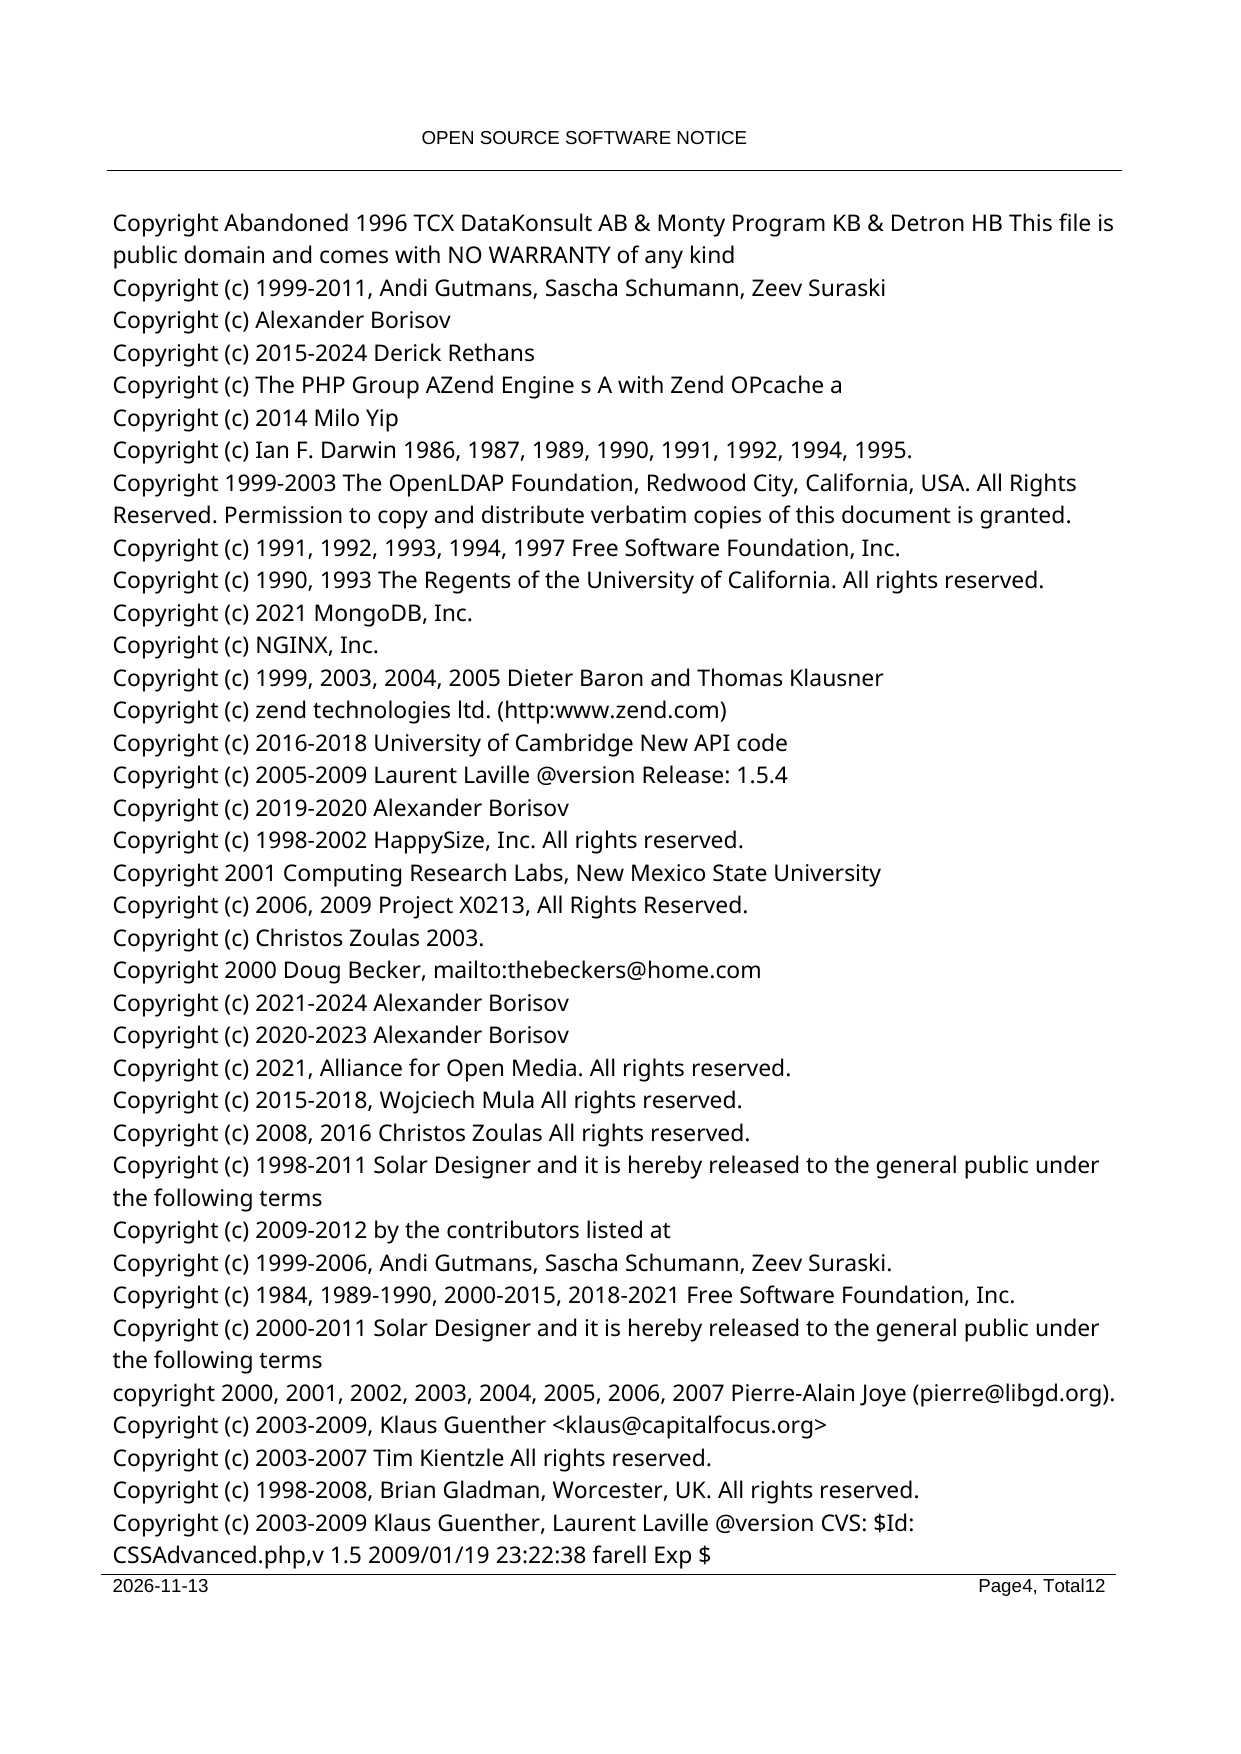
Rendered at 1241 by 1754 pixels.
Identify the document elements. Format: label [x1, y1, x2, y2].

text [112, 206, 1128, 1571]
